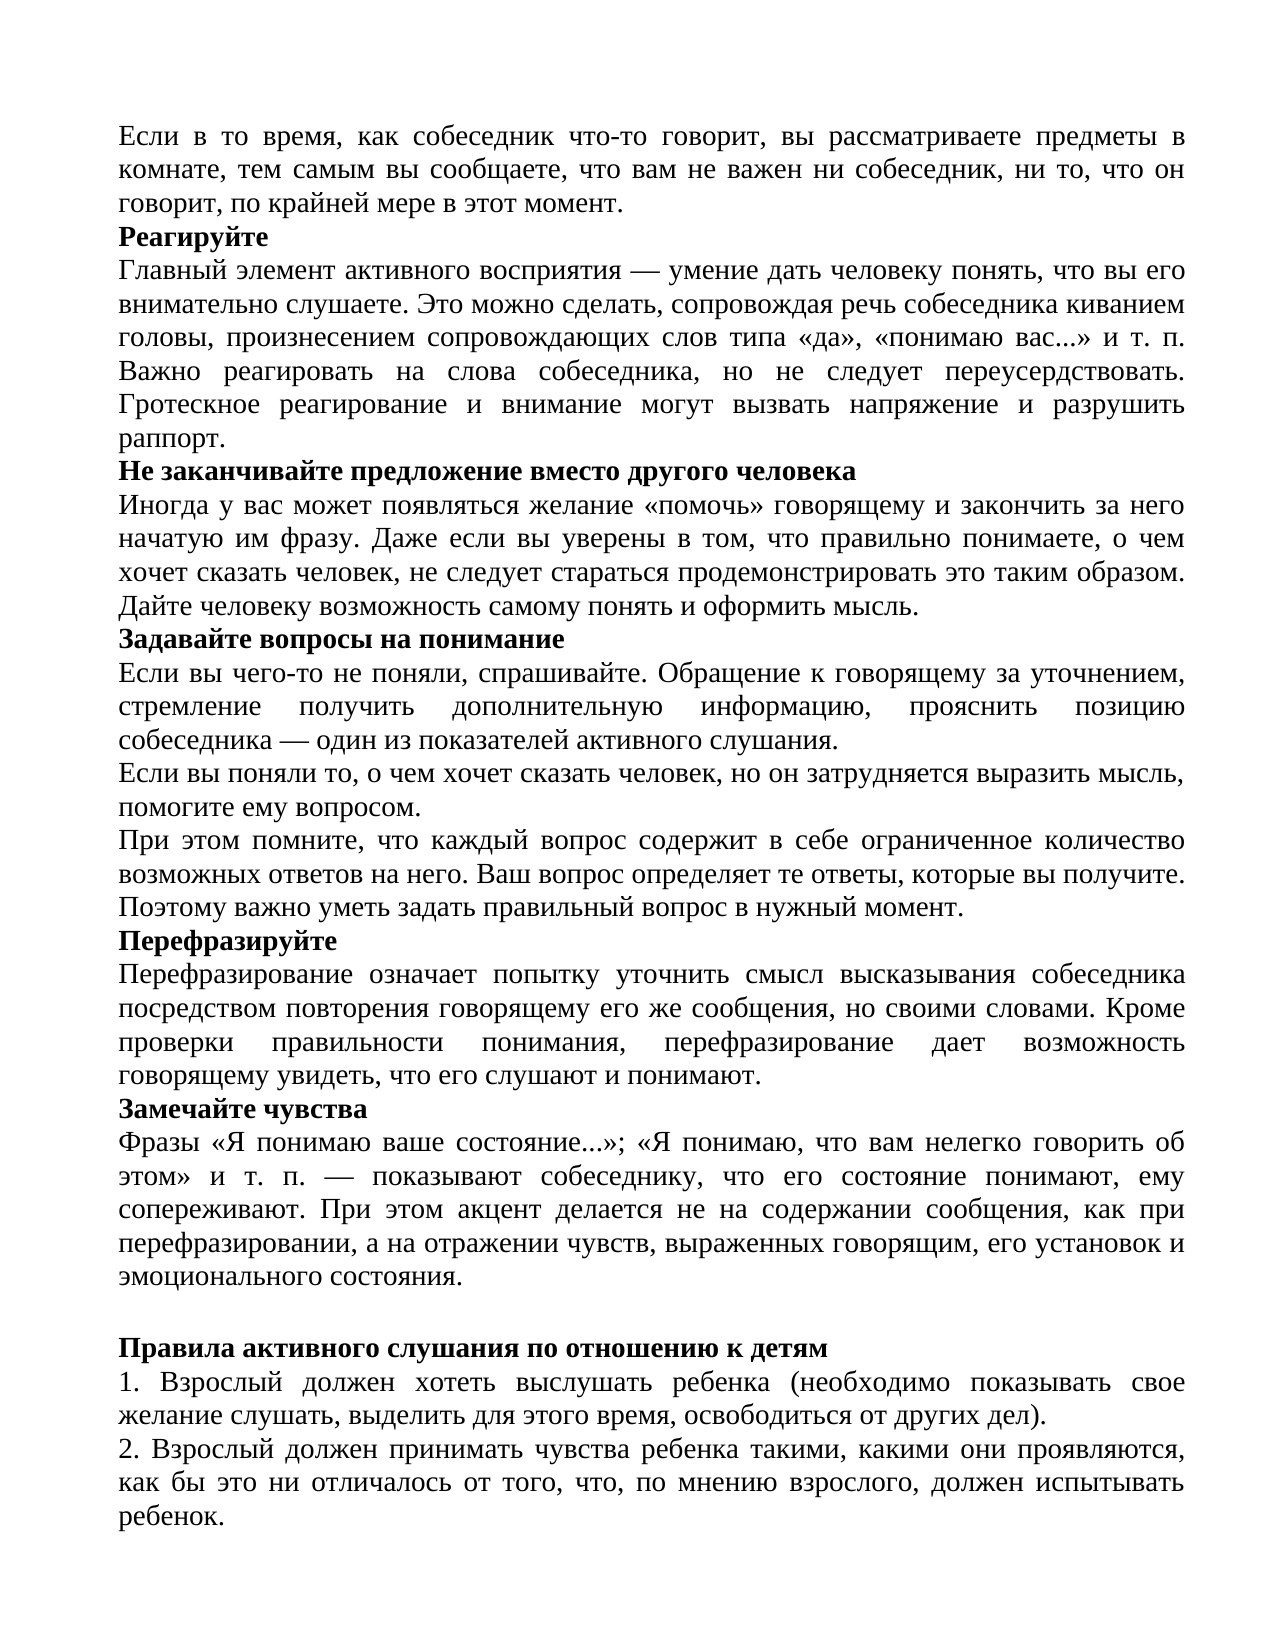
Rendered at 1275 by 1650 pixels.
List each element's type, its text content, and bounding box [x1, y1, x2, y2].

text Перефразируйте [118, 923, 1186, 957]
text При этом помните, что каждый вопрос содержит в себе ограниченное количество возможных ответов на него. Ваш вопрос определяет те ответы, которые вы получите. Поэтому важно уметь задать правильный вопрос в нужный момент. [118, 822, 1186, 923]
text 1. Взрослый должен хотеть выслушать ребенка (необходимо показывать свое желание слушать, выделить для этого время, освободиться от других дел). [118, 1364, 1186, 1431]
text 2. Взрослый должен принимать чувства ребенка такими, какими они проявляются, как бы это ни отличалось от того, что, по мнению взрослого, должен испытывать ребенок. [118, 1431, 1186, 1532]
text Задавайте вопросы на понимание [118, 621, 1186, 655]
text Если в то время, как собеседник что-то говорит, вы рассматриваете предметы в комнате, тем самым вы сообщаете, что вам не важен ни собеседник, ни то, что он говорит, по крайней мере в этот момент. [118, 118, 1186, 219]
text Главный элемент активного восприятия — умение дать человеку понять, что вы его внимательно слушаете. Это можно сделать, сопровождая речь собеседника киванием головы, произнесением сопровождающих слов типа «да», «понимаю вас...» и т. п. Важно реагировать на слова собеседника, но не следует переусердствовать. Гротескное реагирование и внимание могут вызвать напряжение и разрушить раппорт. [118, 252, 1186, 453]
text Правила активного слушания по отношению к детям [118, 1330, 1186, 1364]
text Не заканчивайте предложение вместо другого человека [118, 453, 1186, 487]
text Фразы «Я понимаю ваше состояние...»; «Я понимаю, что вам нелегко говорить об этом» и т. п. — показывают собеседнику, что его состояние понимают, ему сопереживают. При этом акцент делается не на содержании сообщения, как при перефразировании, а на отражении чувств, выраженных говорящим, его установок и эмоционального состояния. [118, 1124, 1186, 1292]
text Перефразирование означает попытку уточнить смысл высказывания собеседника посредством повторения говорящему его же сообщения, но своими словами. Кроме проверки правильности понимания, перефразирование дает возможность говорящему увидеть, что его слушают и понимают. [118, 957, 1186, 1091]
text Иногда у вас может появляться желание «помочь» говорящему и закончить за него начатую им фразу. Даже если вы уверены в том, что правильно понимаете, о чем хочет сказать человек, не следует стараться продемонстрировать это таким образом. Дайте человеку возможность самому понять и оформить мысль. [118, 487, 1186, 621]
text Если вы чего-то не поняли, спрашивайте. Обращение к говорящему за уточнением, стремление получить дополнительную информацию, прояснить позицию собеседника — один из показателей активного слушания. [118, 655, 1186, 755]
text Если вы поняли то, о чем хочет сказать человек, но он затрудняется выразить мысль, помогите ему вопросом. [118, 755, 1186, 822]
text Реагируйте [118, 219, 1186, 252]
text Замечайте чувства [118, 1091, 1186, 1124]
